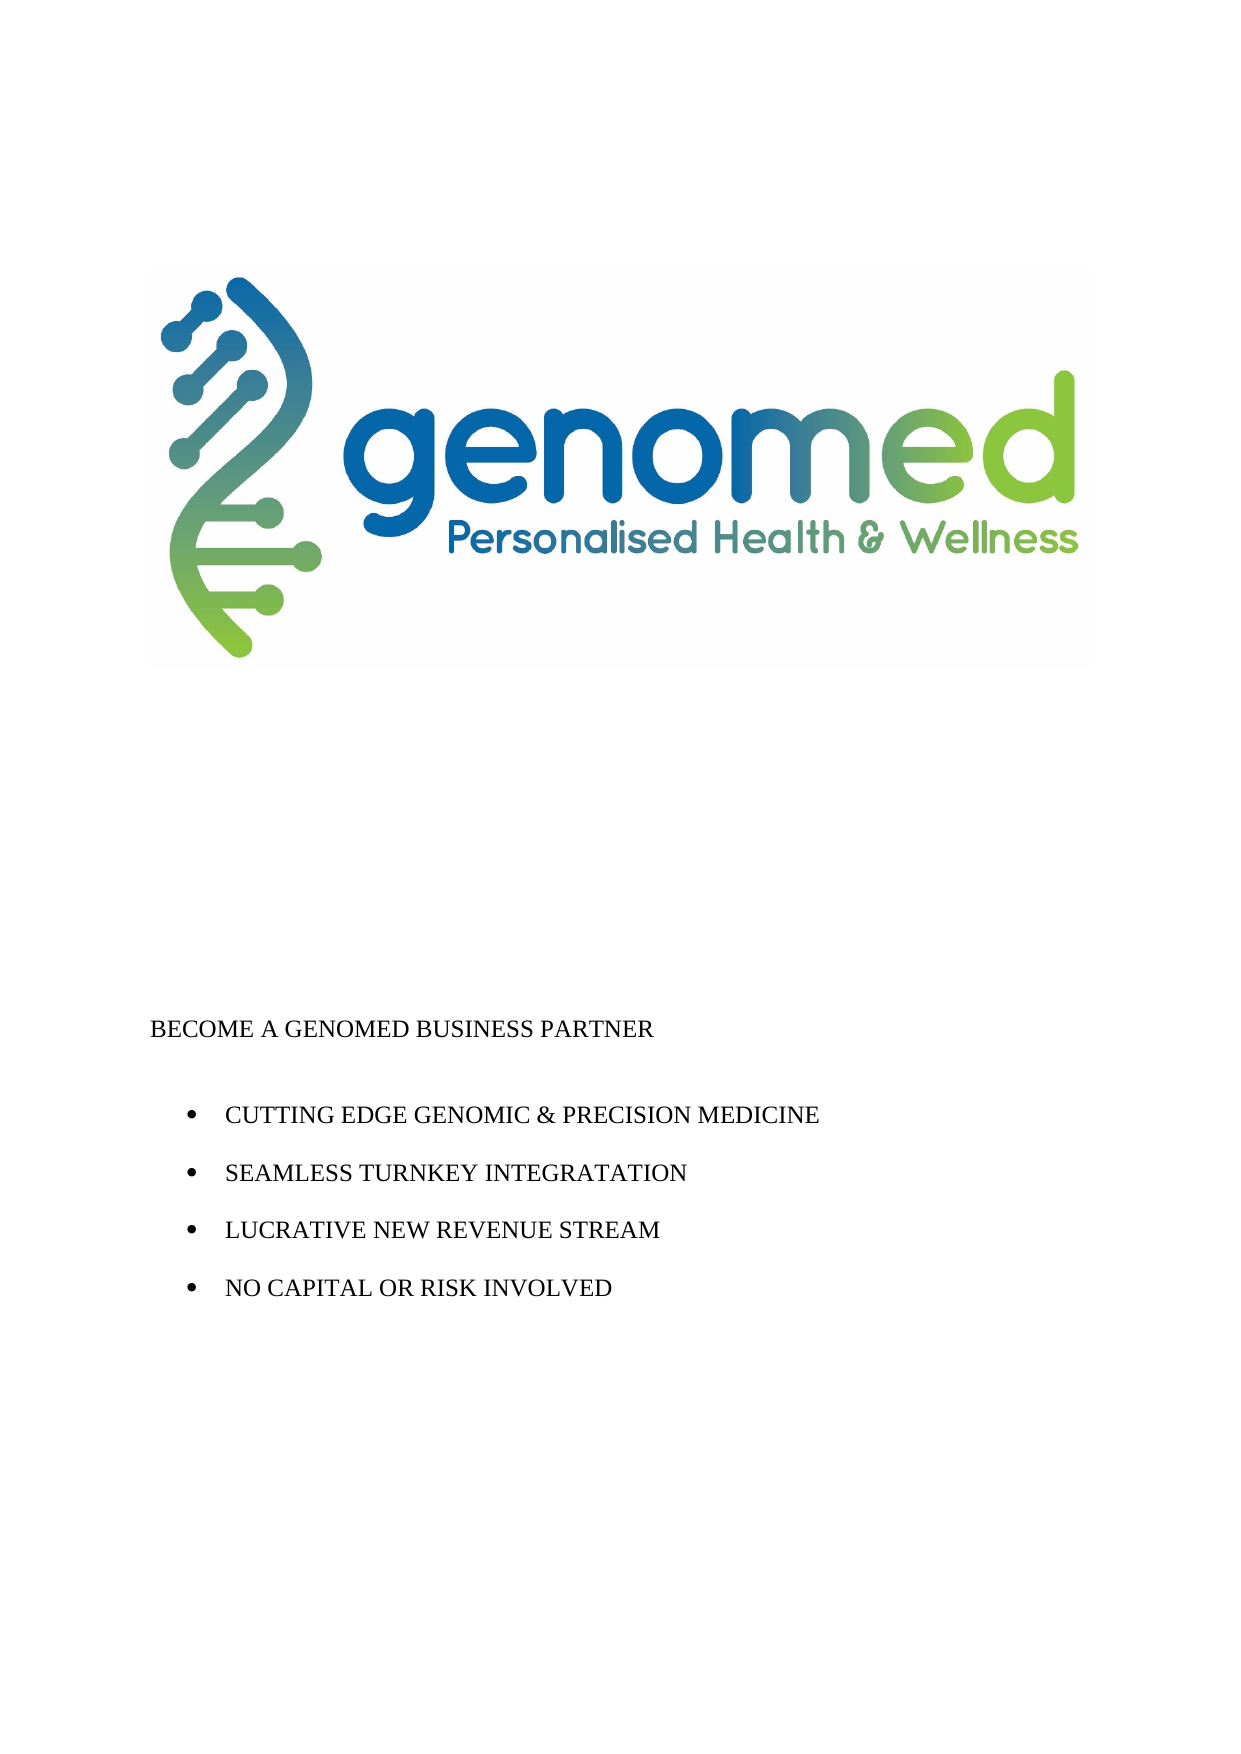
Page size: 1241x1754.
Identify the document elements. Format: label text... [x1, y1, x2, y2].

list NO CAPITAL OR RISK INVOLVED [187, 1273, 1090, 1302]
list CUTTING EDGE GENOMIC & PRECISION MEDICINE [187, 1101, 1090, 1129]
picture [150, 265, 1091, 670]
list LUCRATIVE NEW REVENUE STREAM [187, 1216, 1090, 1244]
text BECOME A GENOMED BUSINESS PARTNER [150, 1014, 1090, 1043]
list SEAMLESS TURNKEY INTEGRATATION [187, 1158, 1090, 1187]
